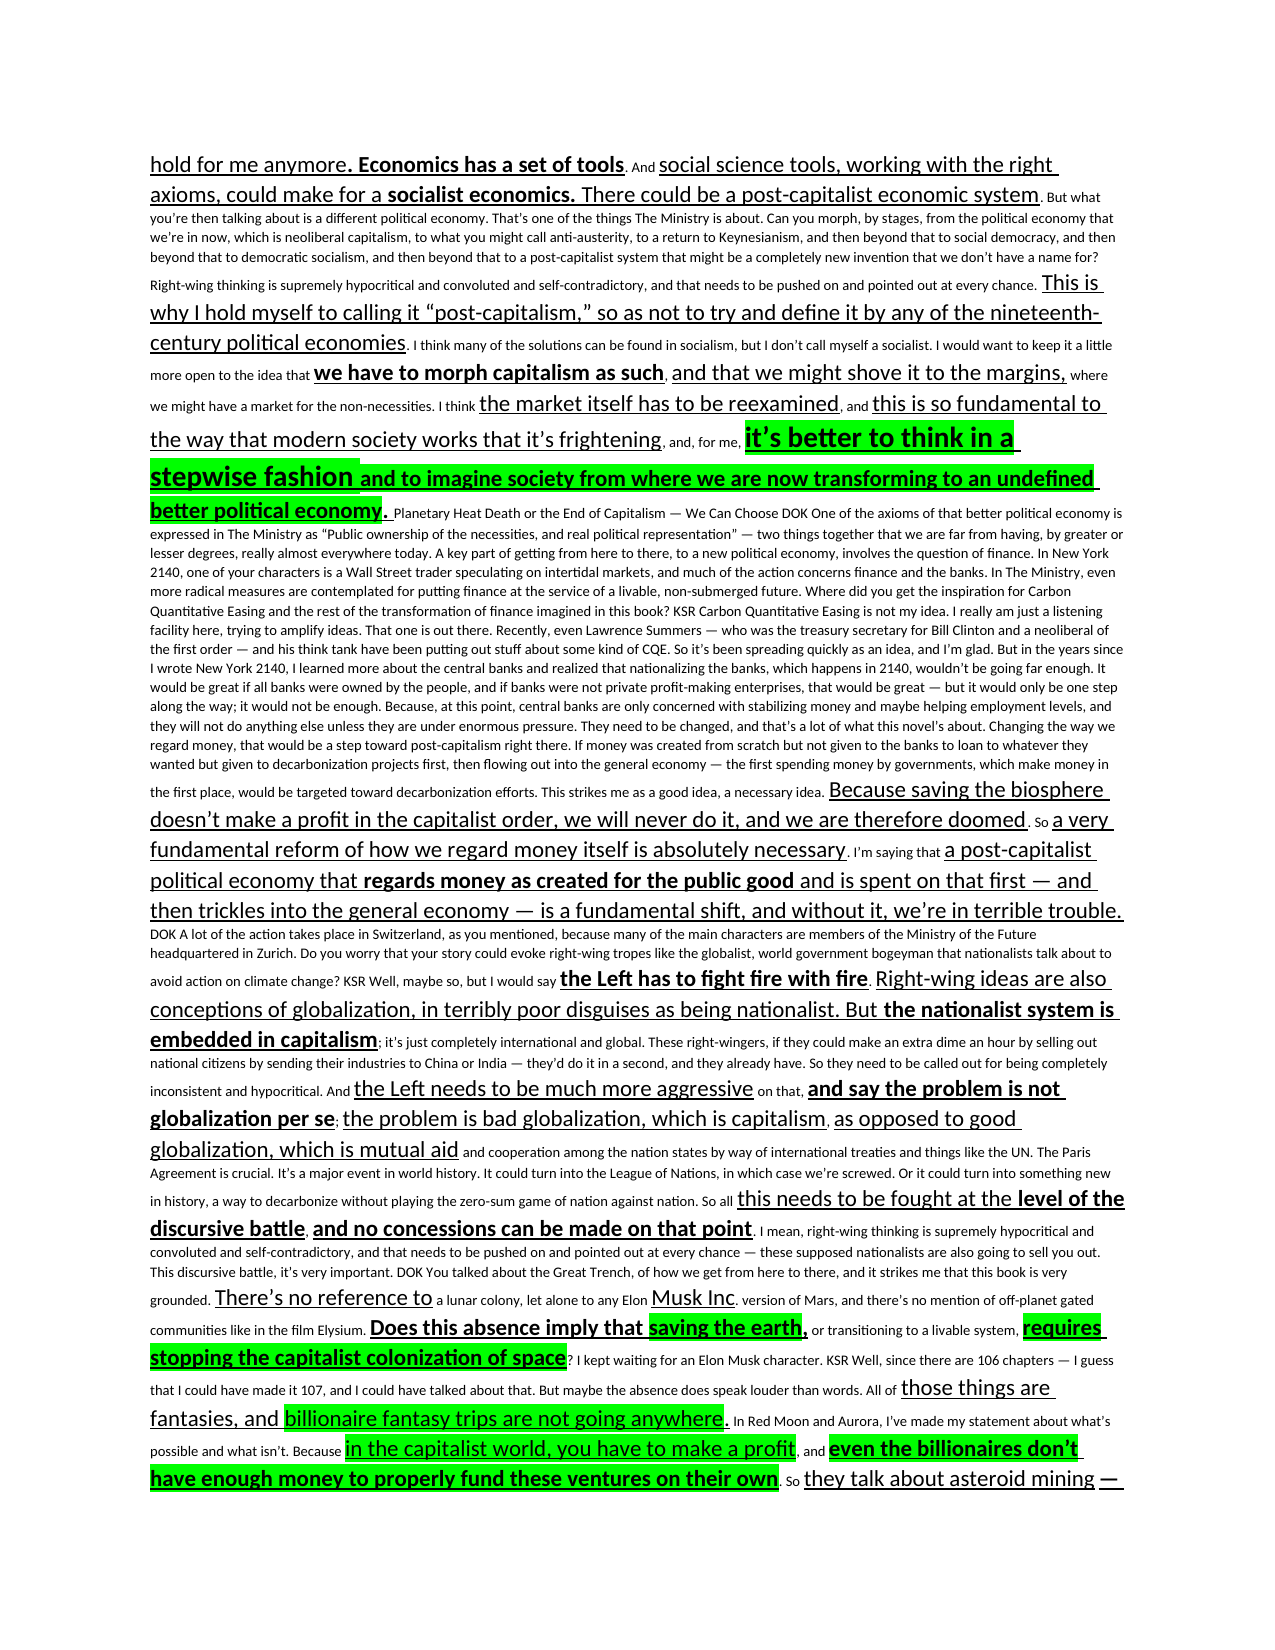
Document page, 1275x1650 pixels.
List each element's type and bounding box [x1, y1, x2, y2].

text [150, 150, 1125, 1492]
